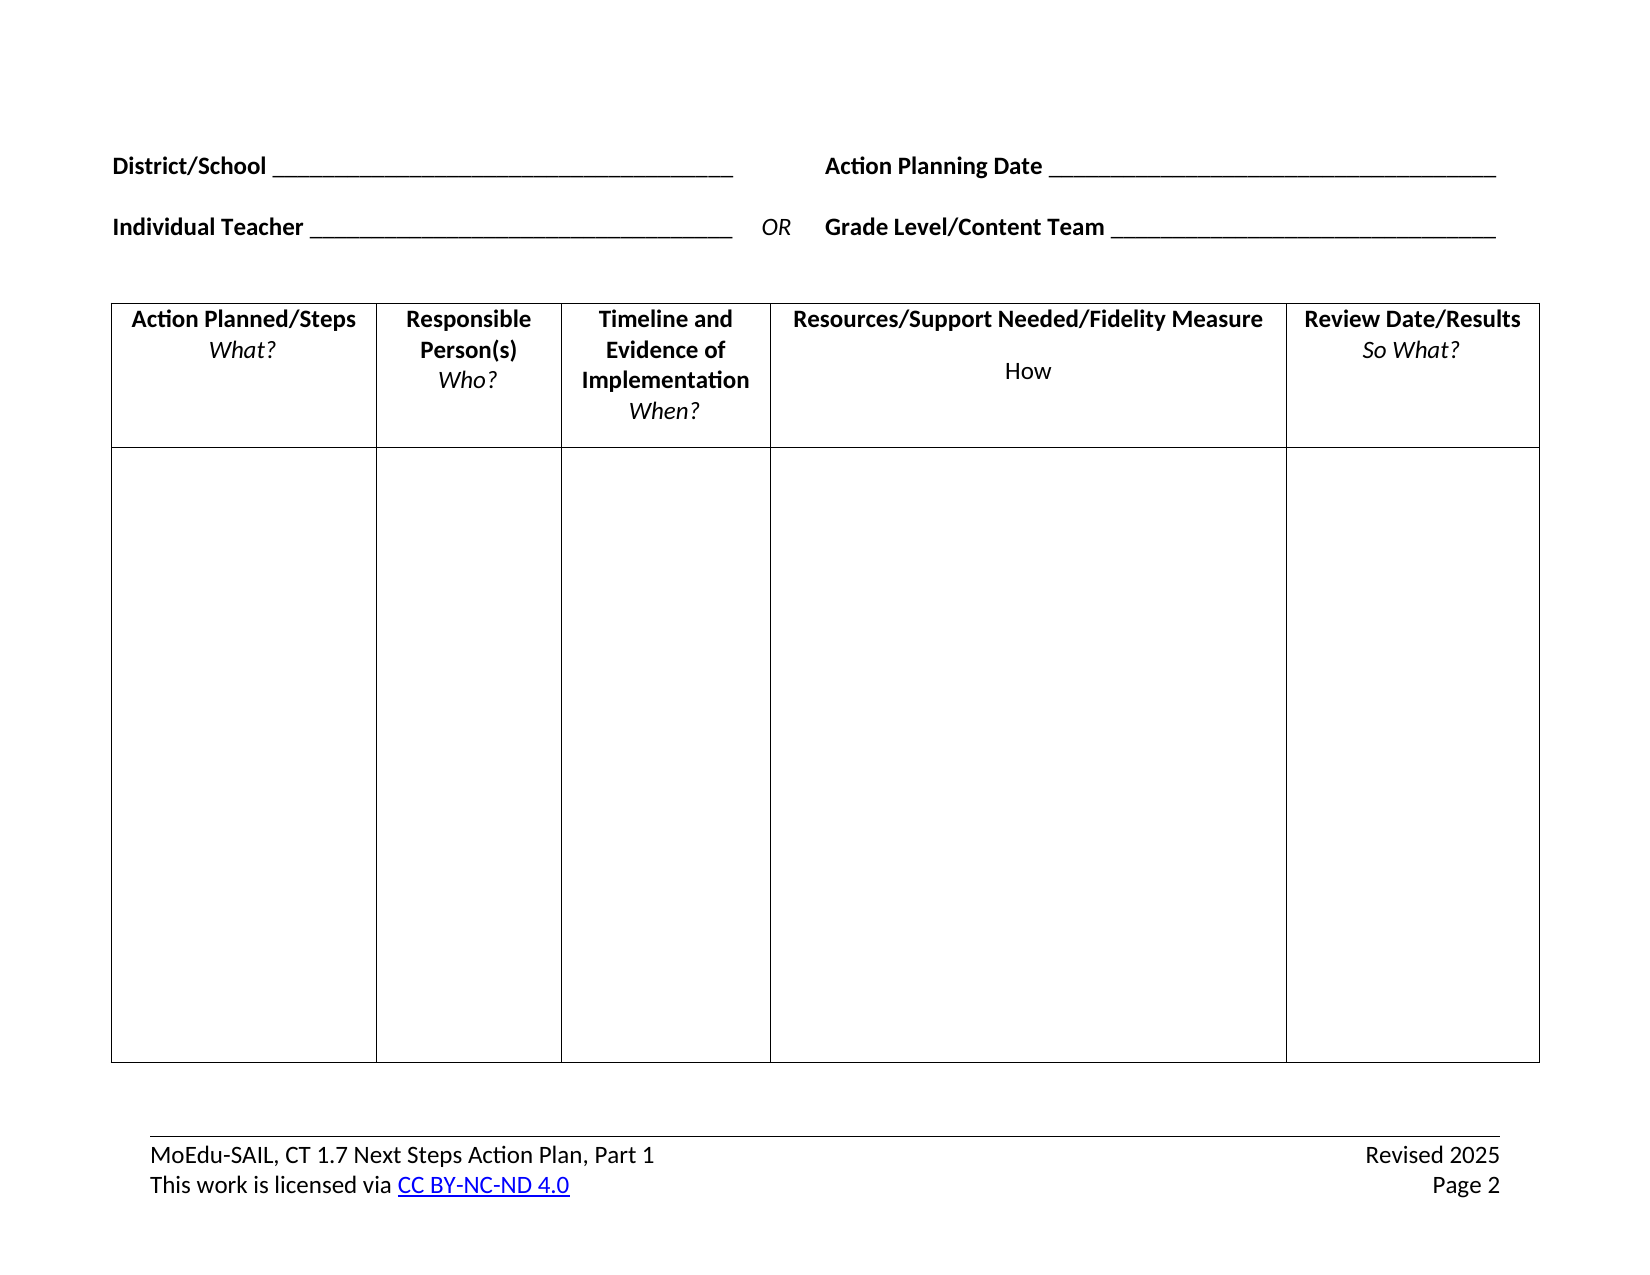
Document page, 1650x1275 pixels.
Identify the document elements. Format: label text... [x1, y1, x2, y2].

table_cell [1287, 448, 1539, 1062]
table_cell [377, 448, 561, 1062]
table_header Action Planned/Steps What? [112, 304, 376, 447]
table_header Resources/Support Needed/Fidelity Measure How [771, 304, 1286, 447]
table_cell [771, 448, 1286, 1062]
table_header Timeline and Evidence of Implementation When? [562, 304, 770, 447]
table_header Responsible Person(s) Who? [377, 304, 561, 447]
text District/School _____________________________________ Action Planning Date ____________________________________ [112, 150, 1500, 181]
text Individual Teacher __________________________________ OR Grade Level/Content Team _______________________________ [112, 211, 1500, 242]
table_header Review Date/Results So What? [1287, 304, 1539, 447]
table_cell [112, 448, 376, 1062]
table_cell [562, 448, 770, 1062]
